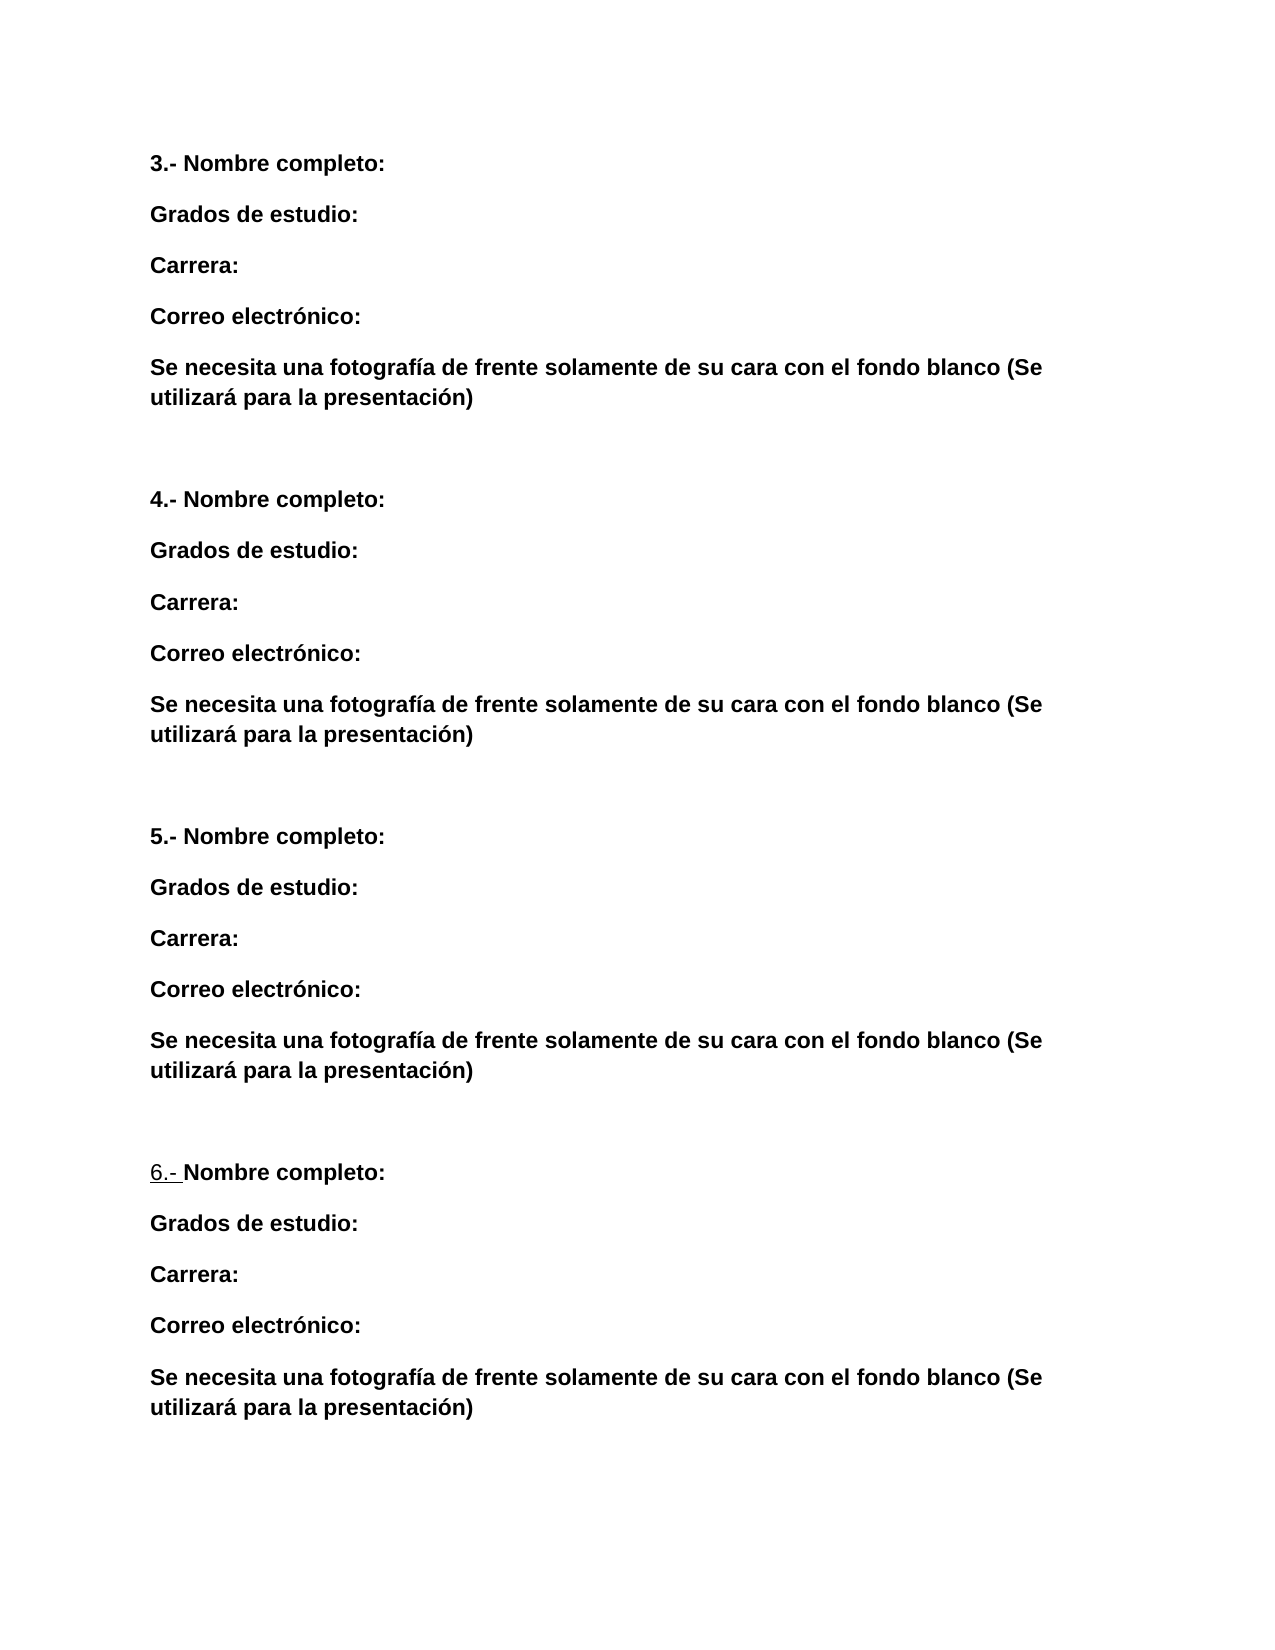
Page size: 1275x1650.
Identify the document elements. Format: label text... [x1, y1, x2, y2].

text Grados de estudio: [150, 201, 1125, 227]
text Se necesita una fotografía de frente solamente de su cara con el fondo blanco (Se utilizará para la presentación) [150, 691, 1125, 747]
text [150, 1363, 1125, 1420]
text Grados de estudio: [150, 1210, 1125, 1237]
text Carrera: [150, 588, 1125, 615]
text Se necesita una fotografía de frente solamente de su cara con el fondo blanco (Se utilizará para la presentación) [150, 1027, 1125, 1084]
text 4.- Nombre completo: [150, 486, 1125, 513]
text Correo electrónico: [150, 1312, 1125, 1339]
text Correo electrónico: [150, 976, 1125, 1002]
text Correo electrónico: [150, 639, 1125, 666]
text 6.- Nombre completo: [150, 1159, 1125, 1186]
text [150, 354, 1125, 411]
text Grados de estudio: [150, 537, 1125, 564]
text 5.- Nombre completo: [150, 823, 1125, 849]
text Carrera: [150, 252, 1125, 278]
text 3.- Nombre completo: [150, 150, 1125, 176]
text Carrera: [150, 925, 1125, 951]
text Grados de estudio: [150, 874, 1125, 900]
text Carrera: [150, 1261, 1125, 1288]
text Correo electrónico: [150, 303, 1125, 329]
